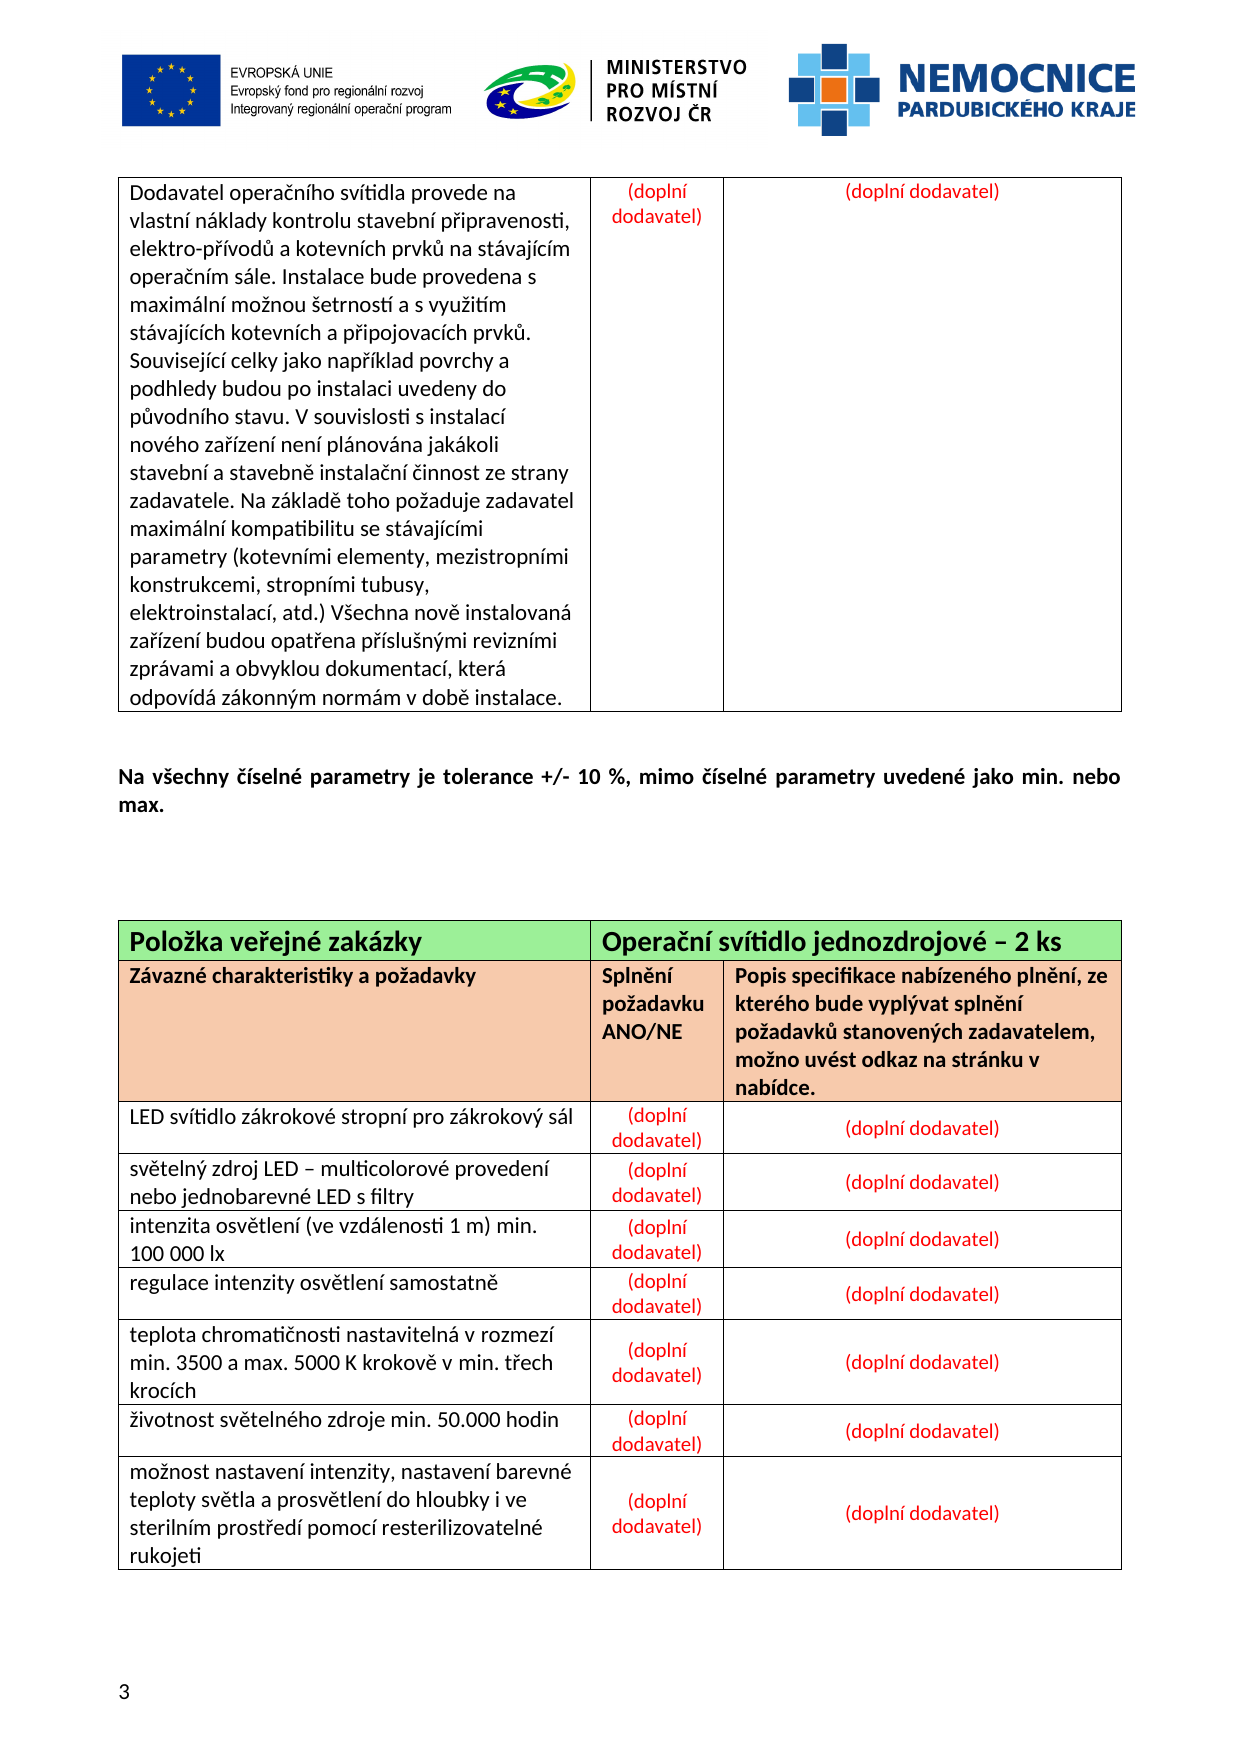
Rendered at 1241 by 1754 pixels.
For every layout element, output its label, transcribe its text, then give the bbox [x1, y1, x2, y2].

table_cell (doplní dodavatel) [591, 1320, 723, 1404]
table_cell Splnění požadavku ANO/NE [591, 961, 723, 1101]
table_cell (doplní dodavatel) [724, 1154, 1121, 1210]
subtitle Na všechny číselné parametry je tolerance +/- 10 %, mimo číselné parametry uvedené jako min. nebo max. [118, 762, 1122, 818]
picture [100, 30, 768, 150]
table_cell (doplní dodavatel) [591, 178, 723, 711]
table_cell intenzita osvětlení (ve vzdálenosti 1 m) min. 100 000 lx [119, 1211, 590, 1267]
table_cell (doplní dodavatel) [724, 1211, 1121, 1267]
table_cell (doplní dodavatel) [591, 1154, 723, 1210]
table_cell (doplní dodavatel) [591, 1268, 723, 1319]
table_header Operační svítidlo jednozdrojové – 2 ks [591, 921, 1121, 960]
table_cell (doplní dodavatel) [591, 1102, 723, 1153]
table_cell teplota chromatičnosti nastavitelná v rozmezí min. 3500 a max. 5000 K krokově v min. třech krocích [119, 1320, 590, 1404]
table_cell (doplní dodavatel) [591, 1405, 723, 1456]
table_cell LED svítidlo zákrokové stropní pro zákrokový sál [119, 1102, 590, 1153]
table_cell Dodavatel operačního svítidla provede na vlastní náklady kontrolu stavební připravenosti, elektro-přívodů a kotevních prvků na stávajícím operačním sále. Instalace bude provedena s maximální možnou šetrností a s využitím stávajících kotevních a připojovacích prvků. Související celky jako například povrchy a podhledy budou po instalaci uvedeny do původního stavu. V souvislosti s instalací nového zařízení není plánována jakákoli stavební a stavebně instalační činnost ze strany zadavatele. Na základě toho požaduje zadavatel maximální kompatibilitu se stávajícími parametry (kotevními elementy, mezistropními konstrukcemi, stropními tubusy, elektroinstalací, atd.) Všechna nově instalovaná zařízení budou opatřena příslušnými revizními zprávami a obvyklou dokumentací, která odpovídá zákonným normám v době instalace. [119, 178, 590, 711]
table_cell možnost nastavení intenzity, nastavení barevné teploty světla a prosvětlení do hloubky i ve sterilním prostředí pomocí resterilizovatelné rukojeti [119, 1457, 590, 1569]
table_cell (doplní dodavatel) [724, 178, 1121, 711]
table_header Položka veřejné zakázky [119, 921, 590, 960]
table_cell (doplní dodavatel) [591, 1211, 723, 1267]
table_cell regulace intenzity osvětlení samostatně [119, 1268, 590, 1319]
picture [787, 43, 1135, 137]
table_cell (doplní dodavatel) [724, 1102, 1121, 1153]
table_cell (doplní dodavatel) [724, 1405, 1121, 1456]
table_cell (doplní dodavatel) [724, 1320, 1121, 1404]
table_cell (doplní dodavatel) [591, 1457, 723, 1569]
table_cell (doplní dodavatel) [724, 1457, 1121, 1569]
table_cell životnost světelného zdroje min. 50.000 hodin [119, 1405, 590, 1456]
table_cell světelný zdroj LED – multicolorové provedení nebo jednobarevné LED s filtry [119, 1154, 590, 1210]
table_cell Závazné charakteristiky a požadavky [119, 961, 590, 1101]
table_cell Popis specifikace nabízeného plnění, ze kterého bude vyplývat splnění požadavků stanovených zadavatelem, možno uvést odkaz na stránku v nabídce. [724, 961, 1121, 1101]
table_cell (doplní dodavatel) [724, 1268, 1121, 1319]
